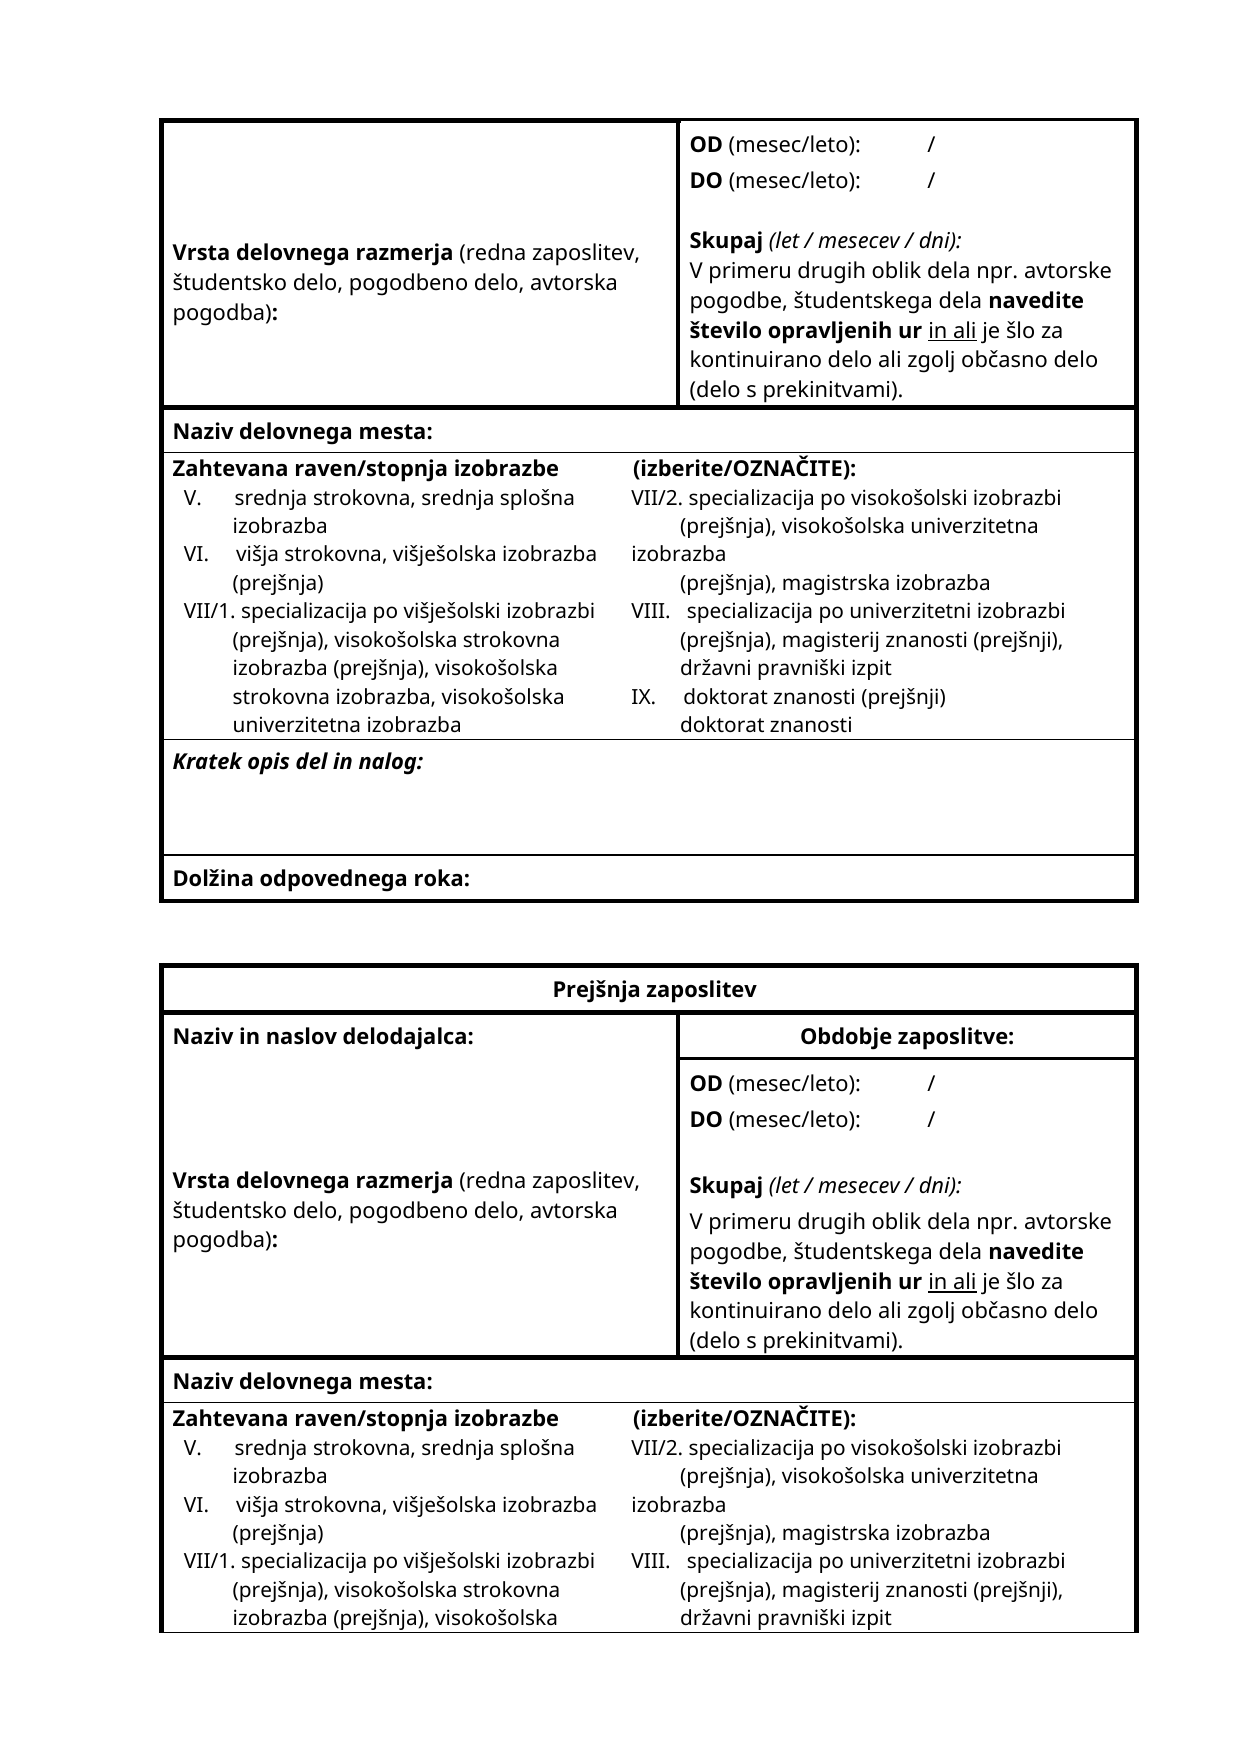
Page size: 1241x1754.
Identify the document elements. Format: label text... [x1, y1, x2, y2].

table_cell Naziv delovnega mesta: [164, 1360, 1134, 1402]
table_cell Dolžina odpovednega roka: [164, 856, 1134, 898]
table_cell Obdobje zaposlitve: [680, 1015, 1134, 1057]
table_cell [164, 123, 676, 405]
table_cell Zahtevana raven/stopnja izobrazbe (izberite/OZNAČITE): [164, 453, 1134, 739]
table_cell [680, 1060, 1134, 1355]
table_cell Naziv delovnega mesta: [164, 410, 1134, 452]
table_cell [164, 1015, 676, 1355]
table_cell Kratek opis del in nalog: [164, 740, 1134, 854]
table_header Prejšnja zaposlitev [164, 968, 1134, 1010]
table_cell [164, 1403, 1134, 1632]
